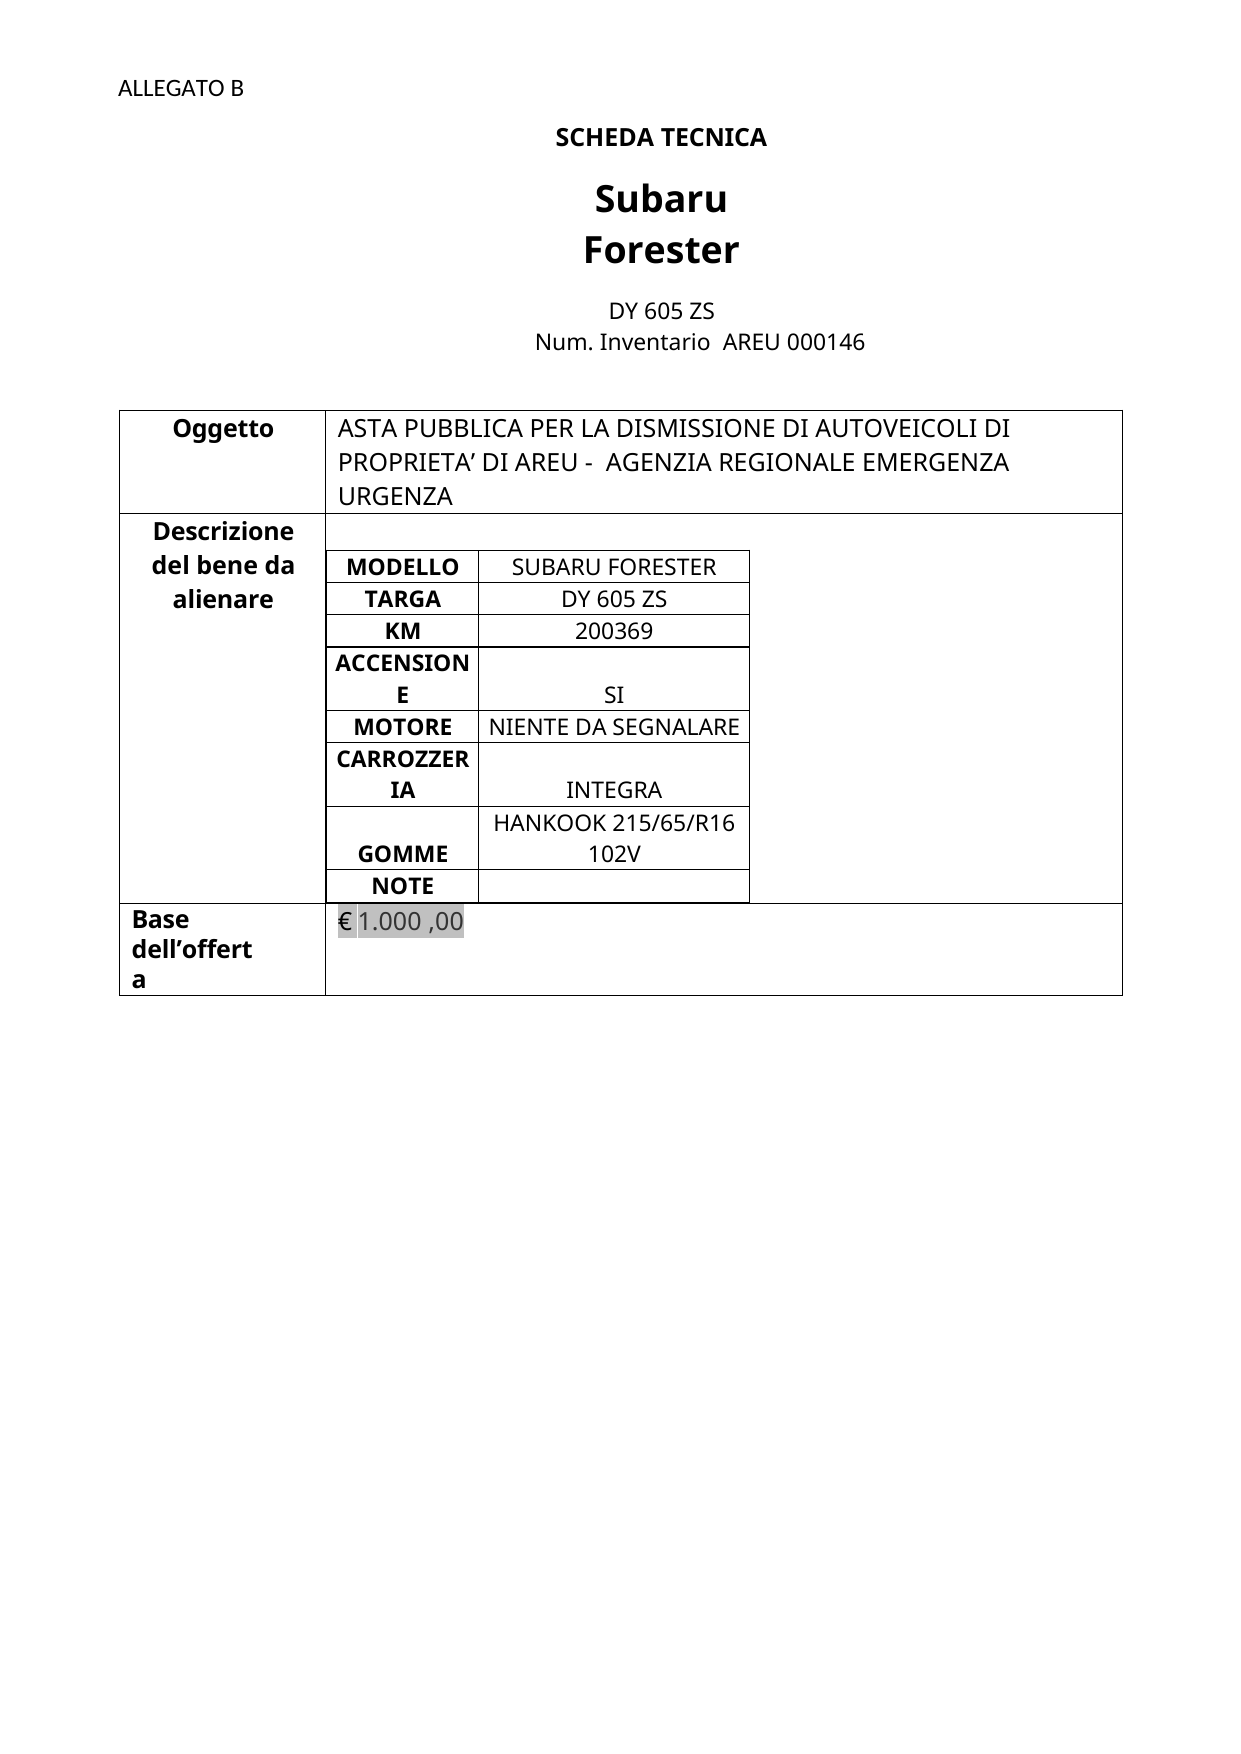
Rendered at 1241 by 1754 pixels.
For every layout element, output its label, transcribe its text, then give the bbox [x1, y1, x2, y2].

text Num. Inventario AREU 000146 [534, 326, 1134, 357]
table_cell Base dell’offerta [120, 904, 325, 995]
text DY 605 ZS [535, 295, 788, 326]
table_header ASTA PUBBLICA PER LA DISMISSIONE DI AUTOVEICOLI DI PROPRIETA’ DI AREU - AGENZIA REGIONALE EMERGENZA URGENZA [326, 411, 1122, 513]
text ALLEGATO B [118, 72, 248, 102]
table_cell € 1.000 ,00 [326, 904, 1122, 995]
table_cell [326, 514, 1122, 903]
title Subaru Forester [534, 172, 788, 274]
table_cell Descrizione del bene da alienare [120, 514, 325, 903]
text SCHEDA TECNICA [534, 119, 788, 153]
table_header Oggetto [120, 411, 325, 513]
